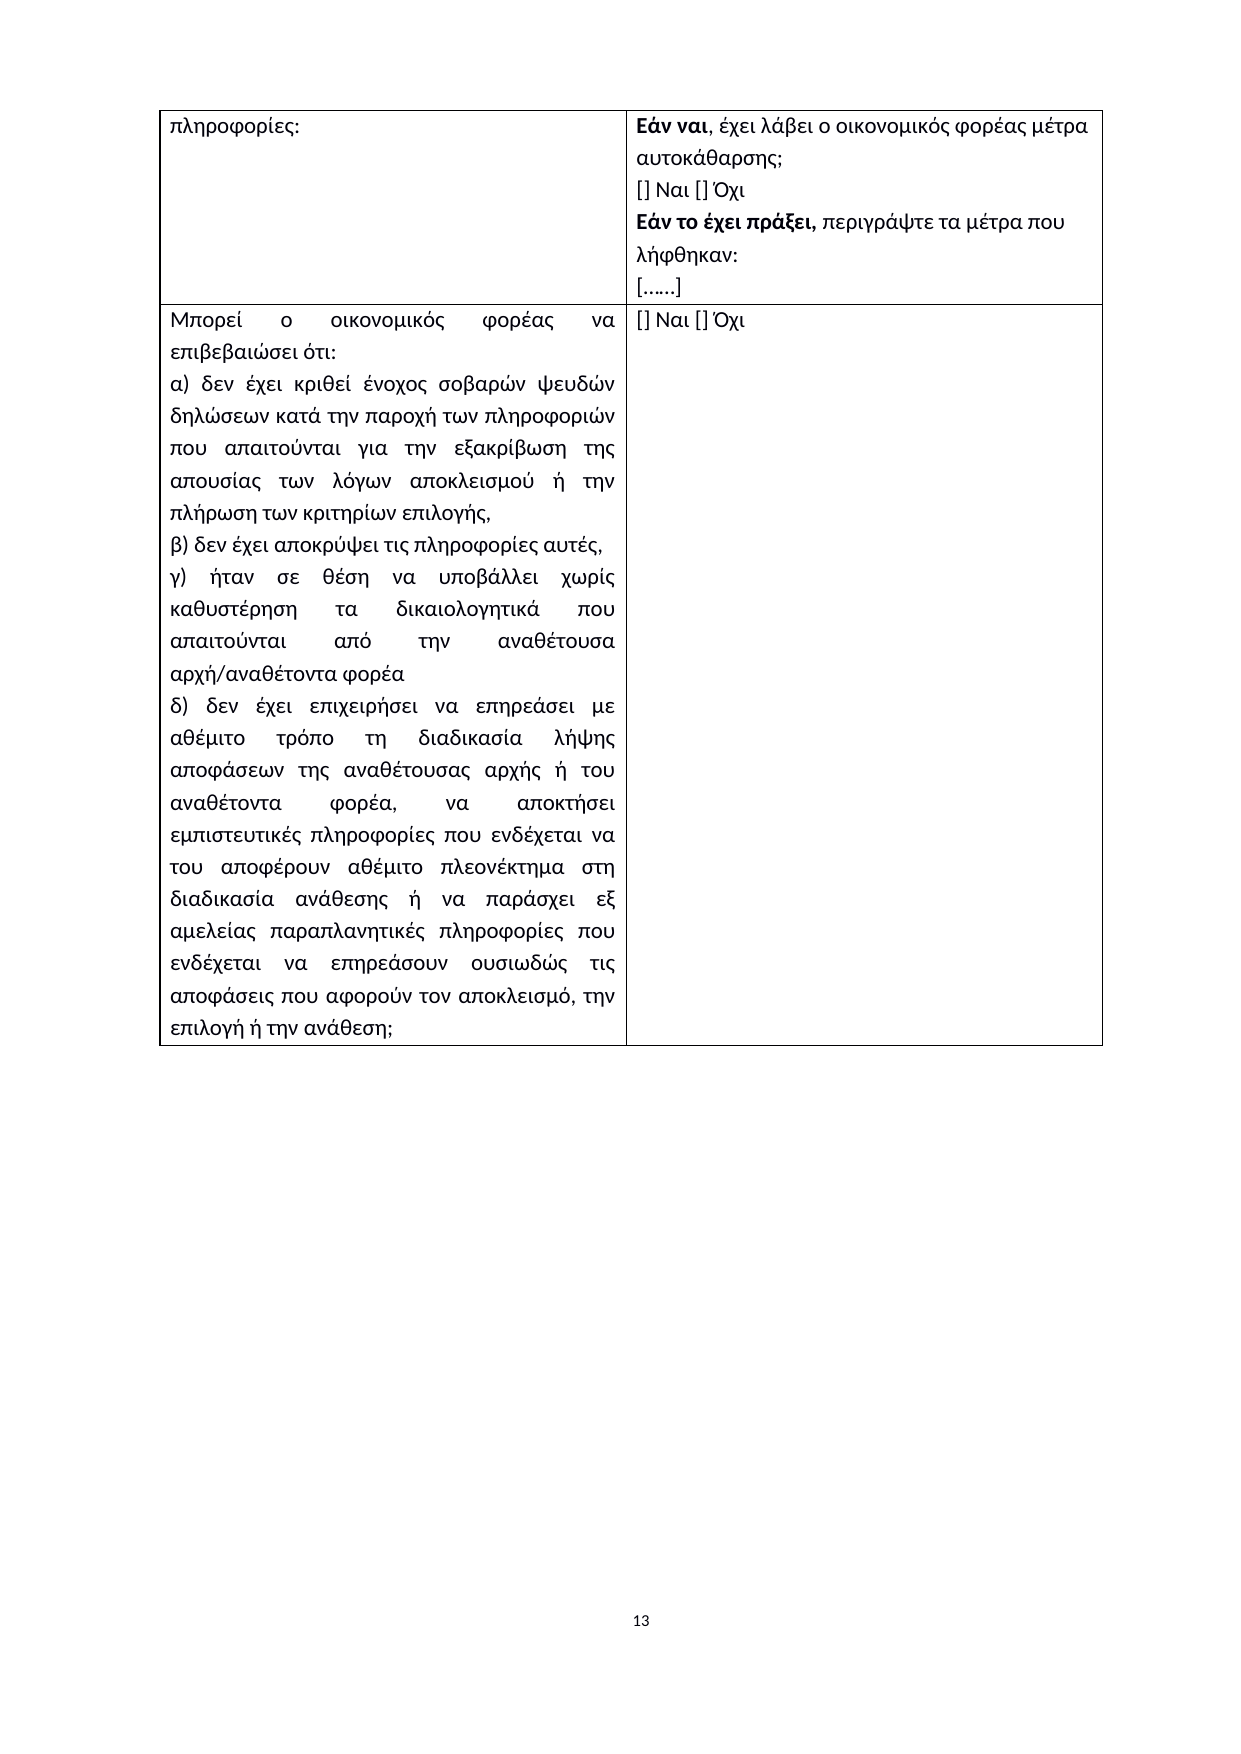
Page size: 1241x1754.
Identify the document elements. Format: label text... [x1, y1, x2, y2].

table_cell Εάν ναι, έχει λάβει ο οικονομικός φορέας μέτρα αυτοκάθαρσης; [] Ναι [] Όχι Εάν το έχει πράξει, περιγράψτε τα μέτρα που λήφθηκαν: [……] [627, 111, 1102, 304]
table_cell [161, 111, 626, 304]
table_cell [] Ναι [] Όχι [627, 305, 1102, 1045]
table_cell Μπορεί ο οικονομικός φορέας να επιβεβαιώσει ότι: α) δεν έχει κριθεί ένοχος σοβαρών ψευδών δηλώσεων κατά την παροχή των πληροφοριών που απαιτούνται για την εξακρίβωση της απουσίας των λόγων αποκλεισμού ή την πλήρωση των κριτηρίων επιλογής, β) δεν έχει αποκρύψει τις πληροφορίες αυτές, γ) ήταν σε θέση να υποβάλλει χωρίς καθυστέρηση τα δικαιολογητικά που απαιτούνται από την αναθέτουσα αρχή/αναθέτοντα φορέα δ) δεν έχει επιχειρήσει να επηρεάσει με αθέμιτο τρόπο τη διαδικασία λήψης αποφάσεων της αναθέτουσας αρχής ή του αναθέτοντα φορέα, να αποκτήσει εμπιστευτικές πληροφορίες που ενδέχεται να του αποφέρουν αθέμιτο πλεονέκτημα στη διαδικασία ανάθεσης ή να παράσχει εξ αμελείας παραπλανητικές πληροφορίες που ενδέχεται να επηρεάσουν ουσιωδώς τις αποφάσεις που αφορούν τον αποκλεισμό, την επιλογή ή την ανάθεση; [161, 305, 626, 1045]
